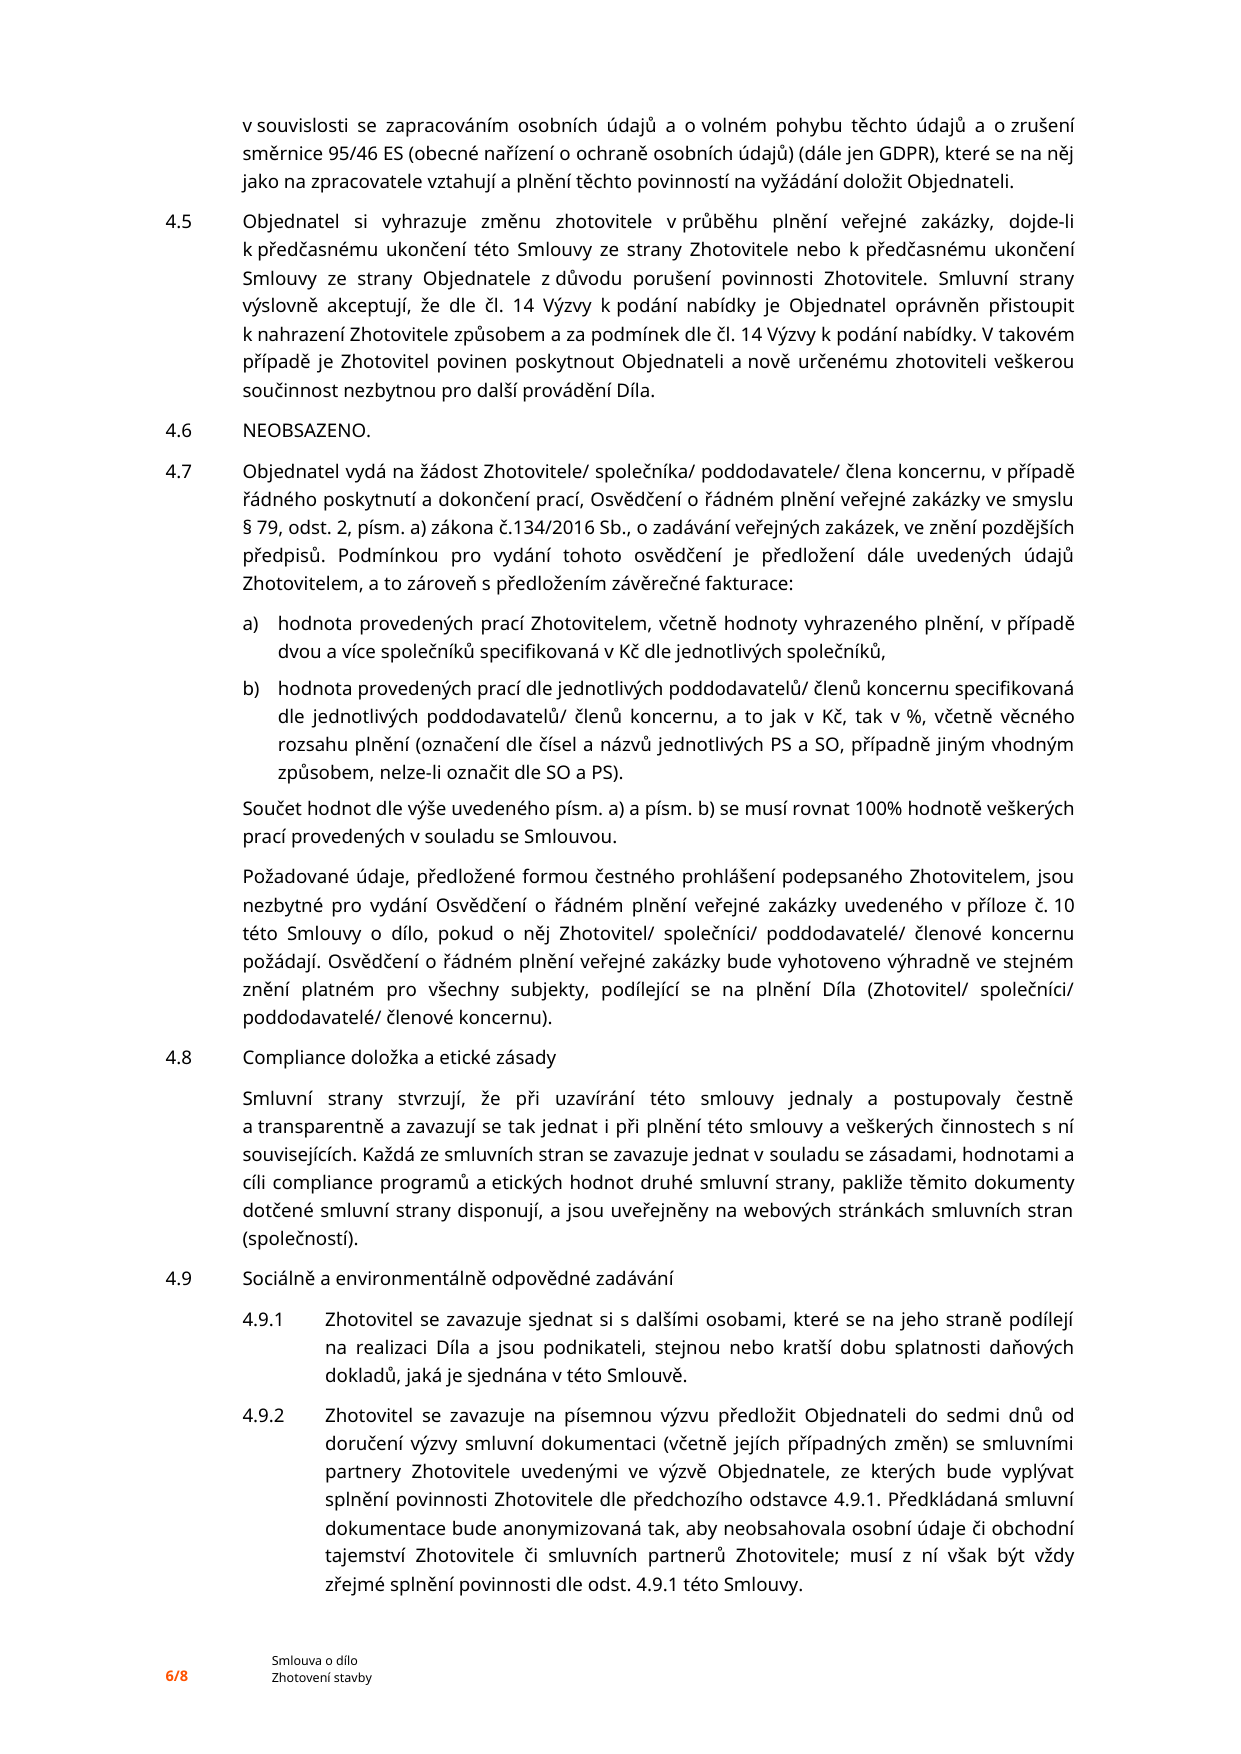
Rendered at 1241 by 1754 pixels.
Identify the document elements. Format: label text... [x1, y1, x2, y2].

list hodnota provedených prací Zhotovitelem, včetně hodnoty vyhrazeného plnění, v případě dvou a více společníků specifikovaná v Kč dle jednotlivých společníků, [242, 611, 1075, 664]
text Compliance doložka a etické zásady [165, 1044, 1075, 1070]
text Zhotovitel se zavazuje na písemnou výzvu předložit Objednateli do sedmi dnů od doručení výzvy smluvní dokumentaci (včetně jejích případných změn) se smluvními partnery Zhotovitele uvedenými ve výzvě Objednatele, ze kterých bude vyplývat splnění povinnosti Zhotovitele dle předchozího odstavce 4.9.1. Předkládaná smluvní dokumentace bude anonymizovaná tak, aby neobsahovala osobní údaje či obchodní tajemství Zhotovitele či smluvních partnerů Zhotovitele; musí z ní však být vždy zřejmé splnění povinnosti dle odst. 4.9.1 této Smlouvy. [242, 1403, 1075, 1596]
text Objednatel si vyhrazuje změnu zhotovitele v průběhu plnění veřejné zakázky, dojde-li k předčasnému ukončení této Smlouvy ze strany Zhotovitele nebo k předčasnému ukončení Smlouvy ze strany Objednatele z důvodu porušení povinnosti Zhotovitele. Smluvní strany výslovně akceptují, že dle čl. 14 Výzvy k podání nabídky je Objednatel oprávněn přistoupit k nahrazení Zhotovitele způsobem a za podmínek dle čl. 14 Výzvy k podání nabídky. V takovém případě je Zhotovitel povinen poskytnout Objednateli a nově určenému zhotoviteli veškerou součinnost nezbytnou pro další provádění Díla. [165, 209, 1075, 402]
list Požadované údaje, předložené formou čestného prohlášení podepsaného Zhotovitelem, jsou nezbytné pro vydání Osvědčení o řádném plnění veřejné zakázky uvedeného v příloze č. 10 této Smlouvy o dílo, pokud o něj Zhotovitel/ společníci/ poddodavatelé/ členové koncernu požádají. Osvědčení o řádném plnění veřejné zakázky bude vyhotoveno výhradně ve stejném znění platném pro všechny subjekty, podílející se na plnění Díla (Zhotovitel/ společníci/ poddodavatelé/ členové koncernu). [242, 864, 1075, 1029]
text Objednatel vydá na žádost Zhotovitele/ společníka/ poddodavatele/ člena koncernu, v případě řádného poskytnutí a dokončení prací, Osvědčení o řádném plnění veřejné zakázky ve smyslu § 79, odst. 2, písm. a) zákona č.134/2016 Sb., o zadávání veřejných zakázek, ve znění pozdějších předpisů. Podmínkou pro vydání tohoto osvědčení je předložení dále uvedených údajů Zhotovitelem, a to zároveň s předložením závěrečné fakturace: [165, 458, 1075, 596]
text Sociálně a environmentálně odpovědné zadávání [165, 1266, 1075, 1291]
list Součet hodnot dle výše uvedeného písm. a) a písm. b) se musí rovnat 100% hodnotě veškerých prací provedených v souladu se Smlouvou. [242, 795, 1075, 849]
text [165, 112, 1075, 194]
list Smluvní strany stvrzují, že při uzavírání této smlouvy jednaly a postupovaly čestně a transparentně a zavazují se tak jednat i při plnění této smlouvy a veškerých činnostech s ní souvisejících. Každá ze smluvních stran se zavazuje jednat v souladu se zásadami, hodnotami a cíli compliance programů a etických hodnot druhé smluvní strany, pakliže těmito dokumenty dotčené smluvní strany disponují, a jsou uveřejněny na webových stránkách smluvních stran (společností). [242, 1085, 1075, 1251]
list hodnota provedených prací dle jednotlivých poddodavatelů/ členů koncernu specifikovaná dle jednotlivých poddodavatelů/ členů koncernu, a to jak v Kč, tak v %, včetně věcného rozsahu plnění (označení dle čísel a názvů jednotlivých PS a SO, případně jiným vhodným způsobem, nelze-li označit dle SO a PS). [242, 675, 1075, 784]
text Zhotovitel se zavazuje sjednat si s dalšími osobami, které se na jeho straně podílejí na realizaci Díla a jsou podnikateli, stejnou nebo kratší dobu splatnosti daňových dokladů, jaká je sjednána v této Smlouvě. [242, 1306, 1075, 1388]
text NEOBSAZENO. [165, 417, 1075, 443]
